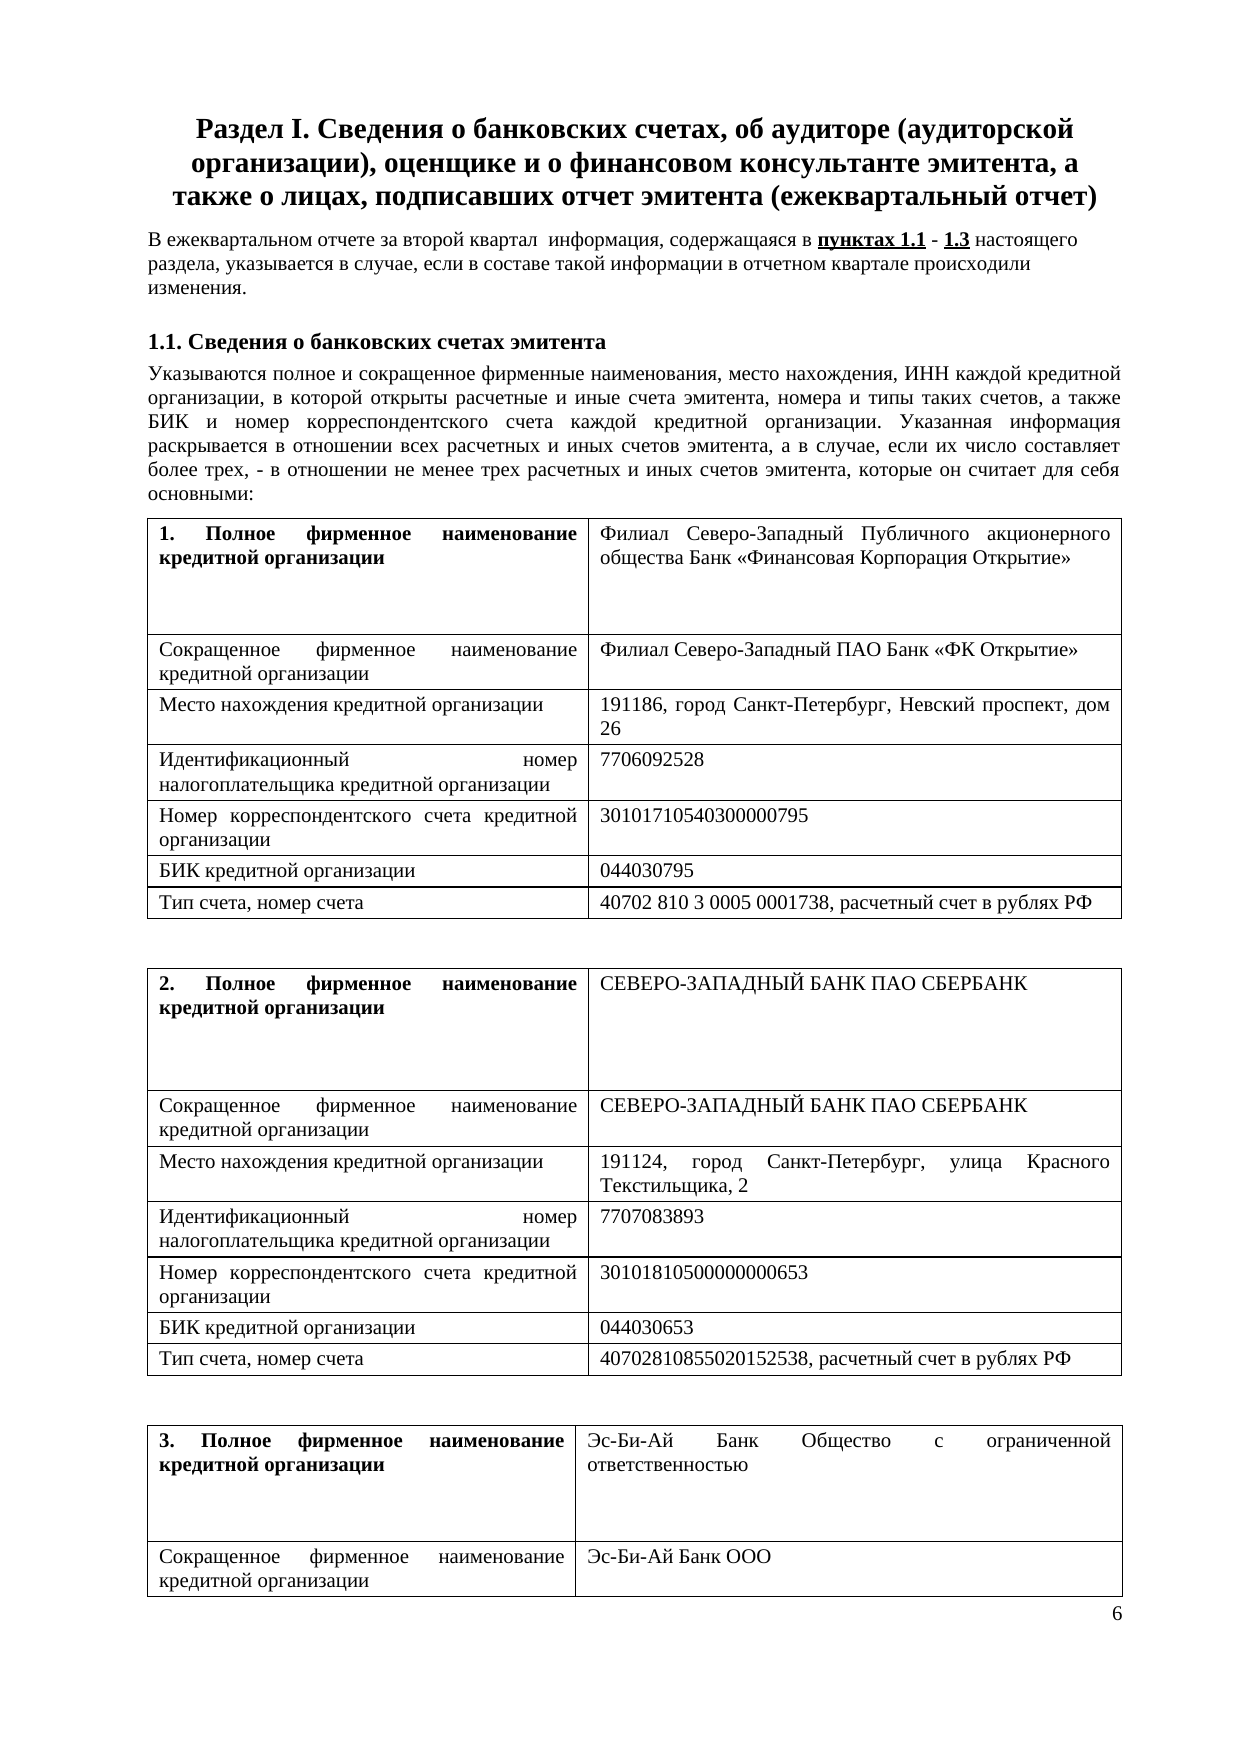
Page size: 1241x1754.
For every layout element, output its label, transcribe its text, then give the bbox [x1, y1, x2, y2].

table_cell Идентификационный номер налогоплательщика кредитной организации [148, 1202, 588, 1256]
table_cell Место нахождения кредитной организации [148, 690, 588, 744]
table_cell Сокращенное фирменное наименование кредитной организации [148, 1091, 588, 1146]
table_cell 7706092528 [589, 745, 1121, 800]
table_cell 40702 810 3 0005 0001738, расчетный счет в рублях РФ [589, 888, 1121, 918]
subtitle Раздел I. Сведения о банковских счетах, об аудиторе (аудиторской организации), оценщике и о финансовом консультанте эмитента, а также о лицах, подписавших отчет эмитента (ежеквартальный отчет) [148, 111, 1122, 212]
table_cell Тип счета, номер счета [148, 888, 588, 918]
table_cell Тип счета, номер счета [148, 1344, 588, 1374]
table_cell 044030795 [589, 856, 1121, 886]
table_cell Сокращенное фирменное наименование кредитной организации [148, 635, 588, 689]
table_cell 30101710540300000795 [589, 801, 1121, 855]
table_header 2. Полное фирменное наименование кредитной организации [148, 969, 588, 1090]
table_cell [148, 1542, 575, 1596]
table_header Эс-Би-Ай Банк Общество с ограниченной ответственностью [576, 1426, 1122, 1541]
table_cell Номер корреспондентского счета кредитной организации [148, 801, 588, 855]
table_cell 191186, город Санкт-Петербург, Невский проспект, дом 26 [589, 690, 1121, 744]
table_cell Номер корреспондентского счета кредитной организации [148, 1258, 588, 1312]
table_cell Идентификационный номер налогоплательщика кредитной организации [148, 745, 588, 800]
table_header 3. Полное фирменное наименование кредитной организации [148, 1426, 575, 1541]
table_cell 30101810500000000653 [589, 1258, 1121, 1312]
table_header СЕВЕРО-ЗАПАДНЫЙ БАНК ПАО СБЕРБАНК [589, 969, 1121, 1090]
table_cell БИК кредитной организации [148, 856, 588, 886]
table_cell 7707083893 [589, 1202, 1121, 1256]
table_cell 40702810855020152538, расчетный счет в рублях РФ [589, 1344, 1121, 1374]
text Указываются полное и сокращенное фирменные наименования, место нахождения, ИНН каждой кредитной организации, в которой открыты расчетные и иные счета эмитента, номера и типы таких счетов, а также БИК и номер корреспондентского счета каждой кредитной организации. Указанная информация раскрывается в отношении всех расчетных и иных счетов эмитента, а в случае, если их число составляет более трех, - в отношении не менее трех расчетных и иных счетов эмитента, которые он считает для себя основными: [148, 361, 1122, 505]
table_cell Место нахождения кредитной организации [148, 1147, 588, 1201]
table_cell БИК кредитной организации [148, 1313, 588, 1343]
table_header 1. Полное фирменное наименование кредитной организации [148, 519, 588, 633]
table_cell 044030653 [589, 1313, 1121, 1343]
table_cell 191124, город Санкт-Петербург, улица Красного Текстильщика, 2 [589, 1147, 1121, 1201]
table_cell Филиал Северо-Западный ПАО Банк «ФК Открытие» [589, 635, 1121, 689]
subtitle 1.1. Сведения о банковских счетах эмитента [148, 328, 1122, 354]
table_header Филиал Северо-Западный Публичного акционерного общества Банк «Финансовая Корпорация Открытие» [589, 519, 1121, 633]
text В ежеквартальном отчете за второй квартал информация, содержащаяся в пунктах 1.1 - 1.3 настоящего раздела, указывается в случае, если в составе такой информации в отчетном квартале происходили изменения. [148, 227, 1122, 299]
table_cell СЕВЕРО-ЗАПАДНЫЙ БАНК ПАО СБЕРБАНК [589, 1091, 1121, 1146]
table_cell Эс-Би-Ай Банк ООО [576, 1542, 1122, 1596]
